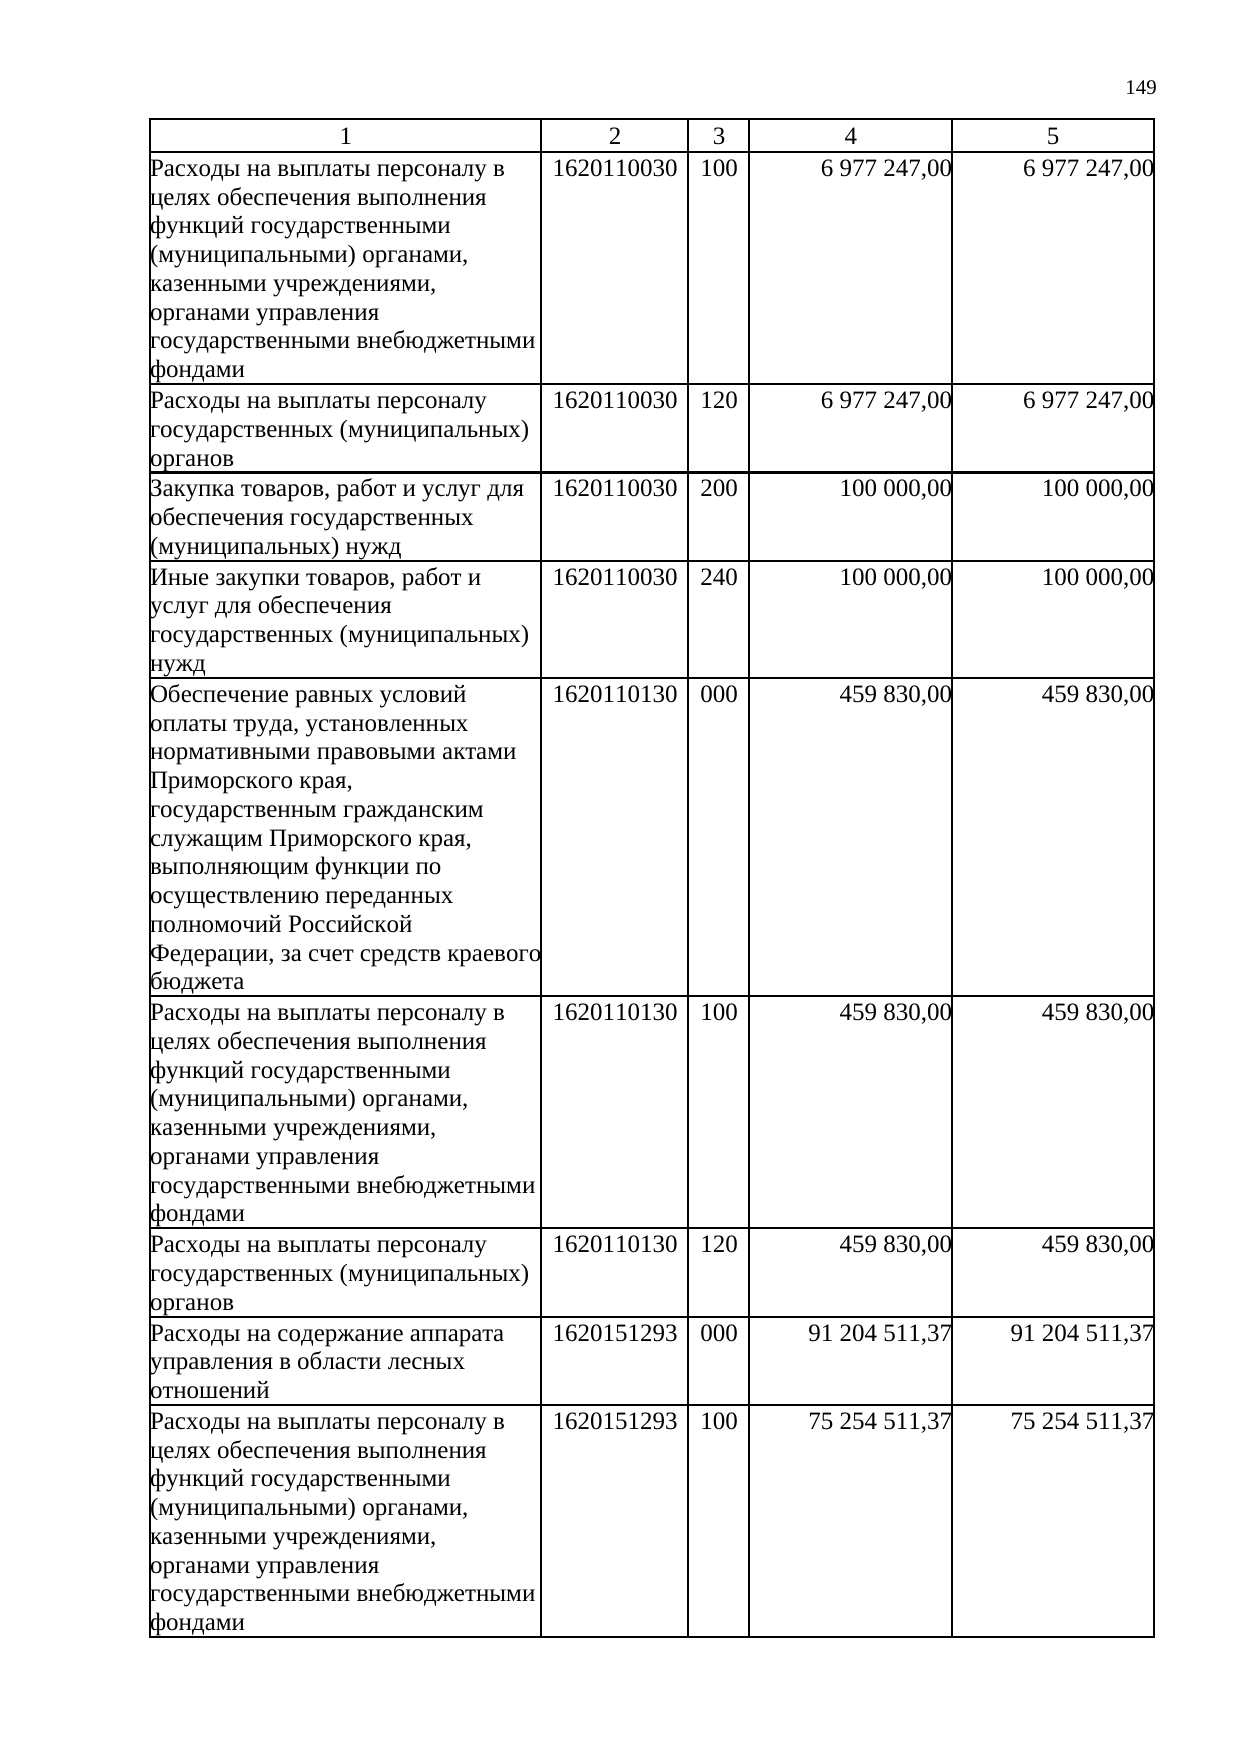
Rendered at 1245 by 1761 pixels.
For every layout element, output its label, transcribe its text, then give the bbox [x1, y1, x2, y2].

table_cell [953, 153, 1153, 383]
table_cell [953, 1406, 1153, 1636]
table_header 4 [750, 120, 951, 151]
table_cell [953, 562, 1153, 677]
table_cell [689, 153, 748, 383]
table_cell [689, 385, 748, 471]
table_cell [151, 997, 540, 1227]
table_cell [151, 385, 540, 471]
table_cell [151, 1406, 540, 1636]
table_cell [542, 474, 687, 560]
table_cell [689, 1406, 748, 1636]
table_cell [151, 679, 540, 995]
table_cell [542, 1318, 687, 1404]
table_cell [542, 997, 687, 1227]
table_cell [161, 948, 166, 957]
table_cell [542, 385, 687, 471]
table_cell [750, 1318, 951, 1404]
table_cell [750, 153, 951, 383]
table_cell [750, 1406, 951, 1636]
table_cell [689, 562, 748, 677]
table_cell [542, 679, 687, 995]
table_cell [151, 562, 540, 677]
table_header 5 [953, 120, 1153, 151]
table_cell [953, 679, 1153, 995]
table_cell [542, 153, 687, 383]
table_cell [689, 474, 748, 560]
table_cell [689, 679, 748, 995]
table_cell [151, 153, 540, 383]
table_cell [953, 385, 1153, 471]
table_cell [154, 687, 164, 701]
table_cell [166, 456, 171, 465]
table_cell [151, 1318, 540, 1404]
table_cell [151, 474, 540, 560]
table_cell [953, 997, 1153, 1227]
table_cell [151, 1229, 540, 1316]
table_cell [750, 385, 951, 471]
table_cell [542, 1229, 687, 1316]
table_header 2 [542, 120, 687, 151]
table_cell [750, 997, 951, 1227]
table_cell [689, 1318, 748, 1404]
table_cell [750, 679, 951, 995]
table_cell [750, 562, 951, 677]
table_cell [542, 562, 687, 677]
table_header 1 [151, 120, 540, 151]
table_header 3 [689, 120, 748, 151]
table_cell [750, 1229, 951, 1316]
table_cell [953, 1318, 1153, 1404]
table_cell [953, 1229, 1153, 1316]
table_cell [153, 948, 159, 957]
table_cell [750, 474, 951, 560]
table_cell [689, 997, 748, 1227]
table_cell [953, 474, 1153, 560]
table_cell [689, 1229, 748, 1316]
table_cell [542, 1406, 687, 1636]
